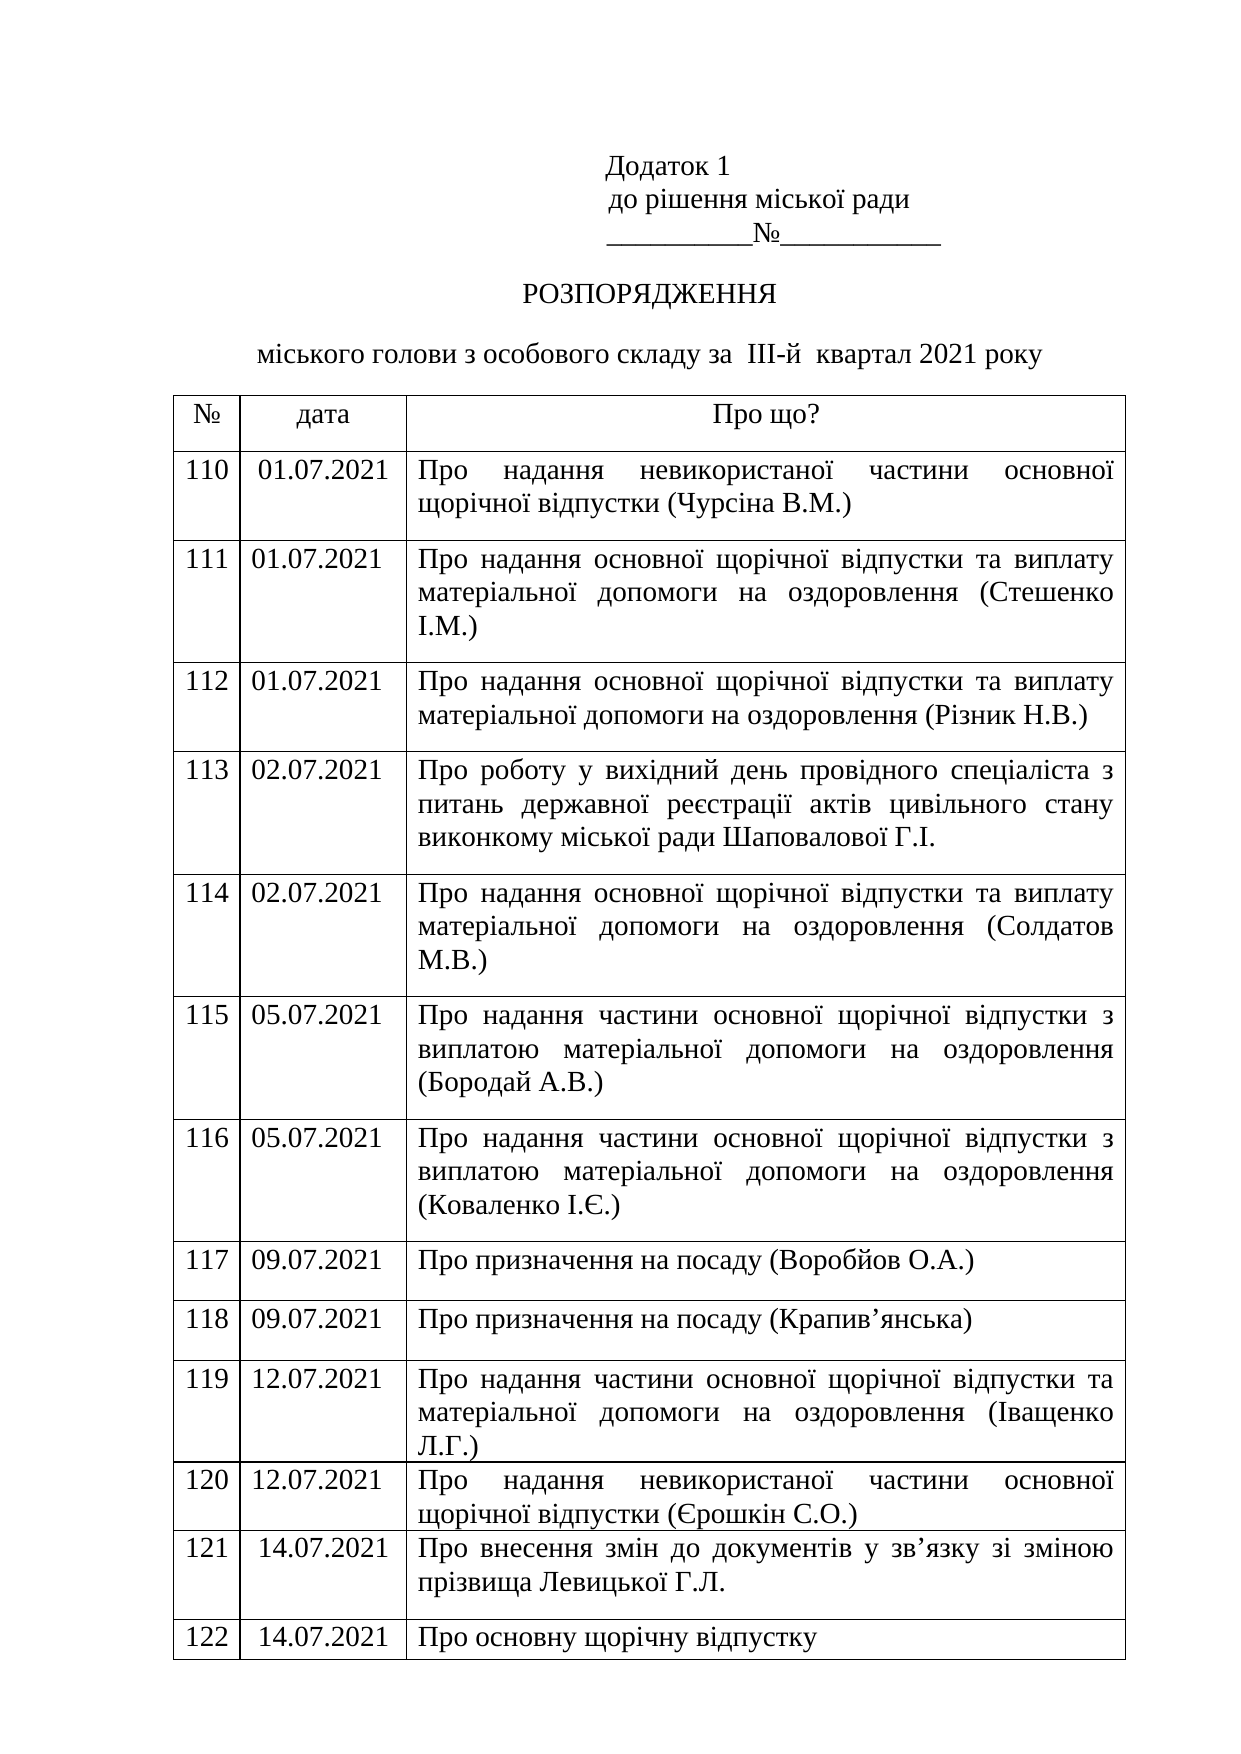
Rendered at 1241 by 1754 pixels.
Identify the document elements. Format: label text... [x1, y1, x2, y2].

table_cell Про надання частини основної щорічної відпустки з виплатою матеріальної допомоги на оздоровлення (Коваленко І.Є.) [407, 1120, 1125, 1241]
table_cell Про надання частини основної щорічної відпустки та матеріальної допомоги на оздоровлення (Іващенко Л.Г.) [407, 1361, 1125, 1461]
table_cell Про надання частини основної щорічної відпустки з виплатою матеріальної допомоги на оздоровлення (Бородай А.В.) [407, 997, 1125, 1119]
table_cell Про надання основної щорічної відпустки та виплату матеріальної допомоги на оздоровлення (Стешенко І.М.) [407, 541, 1125, 662]
table_cell 09.07.2021 [241, 1301, 406, 1360]
table_cell 113 [174, 752, 239, 874]
table_cell 01.07.2021 [241, 663, 406, 751]
table_cell 02.07.2021 [241, 875, 406, 996]
table_cell 01.07.2021 [241, 541, 406, 662]
table_cell 117 [174, 1242, 239, 1300]
table_cell 110 [174, 452, 239, 540]
table_cell 05.07.2021 [241, 1120, 406, 1241]
table_cell 118 [174, 1301, 239, 1360]
text міського голови з особового складу за ІІІ-й квартал 2021 року [148, 336, 1152, 369]
table_header дата [241, 396, 406, 451]
table_cell 12.07.2021 [241, 1361, 406, 1461]
table_cell 115 [174, 997, 239, 1119]
table_header Про що? [407, 396, 1125, 451]
table_cell 114 [174, 875, 239, 996]
table_cell 116 [174, 1120, 239, 1241]
text РОЗПОРЯДЖЕННЯ [148, 277, 1152, 310]
table_cell 120 [174, 1463, 239, 1529]
table_cell Про внесення змін до документів у зв’язку зі зміною прізвища Левицької Г.Л. [407, 1531, 1125, 1618]
table_cell 121 [174, 1531, 239, 1618]
table_cell 02.07.2021 [241, 752, 406, 874]
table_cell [407, 1620, 1125, 1659]
table_cell Про надання основної щорічної відпустки та виплату матеріальної допомоги на оздоровлення (Солдатов М.В.) [407, 875, 1125, 996]
text до рішення міської ради [148, 181, 1152, 215]
table_cell 05.07.2021 [241, 997, 406, 1119]
table_cell Про надання основної щорічної відпустки та виплату матеріальної допомоги на оздоровлення (Різник Н.В.) [407, 663, 1125, 751]
text __________№___________ [148, 215, 1152, 248]
table_cell Про роботу у вихідний день провідного спеціаліста з питань державної реєстрації актів цивільного стану виконкому міської ради Шаповалової Г.І. [407, 752, 1125, 874]
table_cell 01.07.2021 [241, 452, 406, 540]
table_cell 119 [174, 1361, 239, 1461]
table_cell Про призначення на посаду (Воробйов О.А.) [407, 1242, 1125, 1300]
table_header № [174, 396, 239, 451]
table_cell 14.07.2021 [241, 1531, 406, 1618]
table_cell 111 [174, 541, 239, 662]
table_cell Про надання невикористаної частини основної щорічної відпустки (Чурсіна В.М.) [407, 452, 1125, 540]
text Додаток 1 [148, 148, 1152, 181]
table_cell 14.07.2021 [241, 1620, 406, 1659]
table_cell 09.07.2021 [241, 1242, 406, 1300]
table_cell Про призначення на посаду (Крапив’янська) [407, 1301, 1125, 1360]
table_cell 12.07.2021 [241, 1463, 406, 1529]
table_cell 112 [174, 663, 239, 751]
table_cell Про надання невикористаної частини основної щорічної відпустки (Єрошкін С.О.) [407, 1463, 1125, 1529]
table_cell 122 [174, 1620, 239, 1659]
